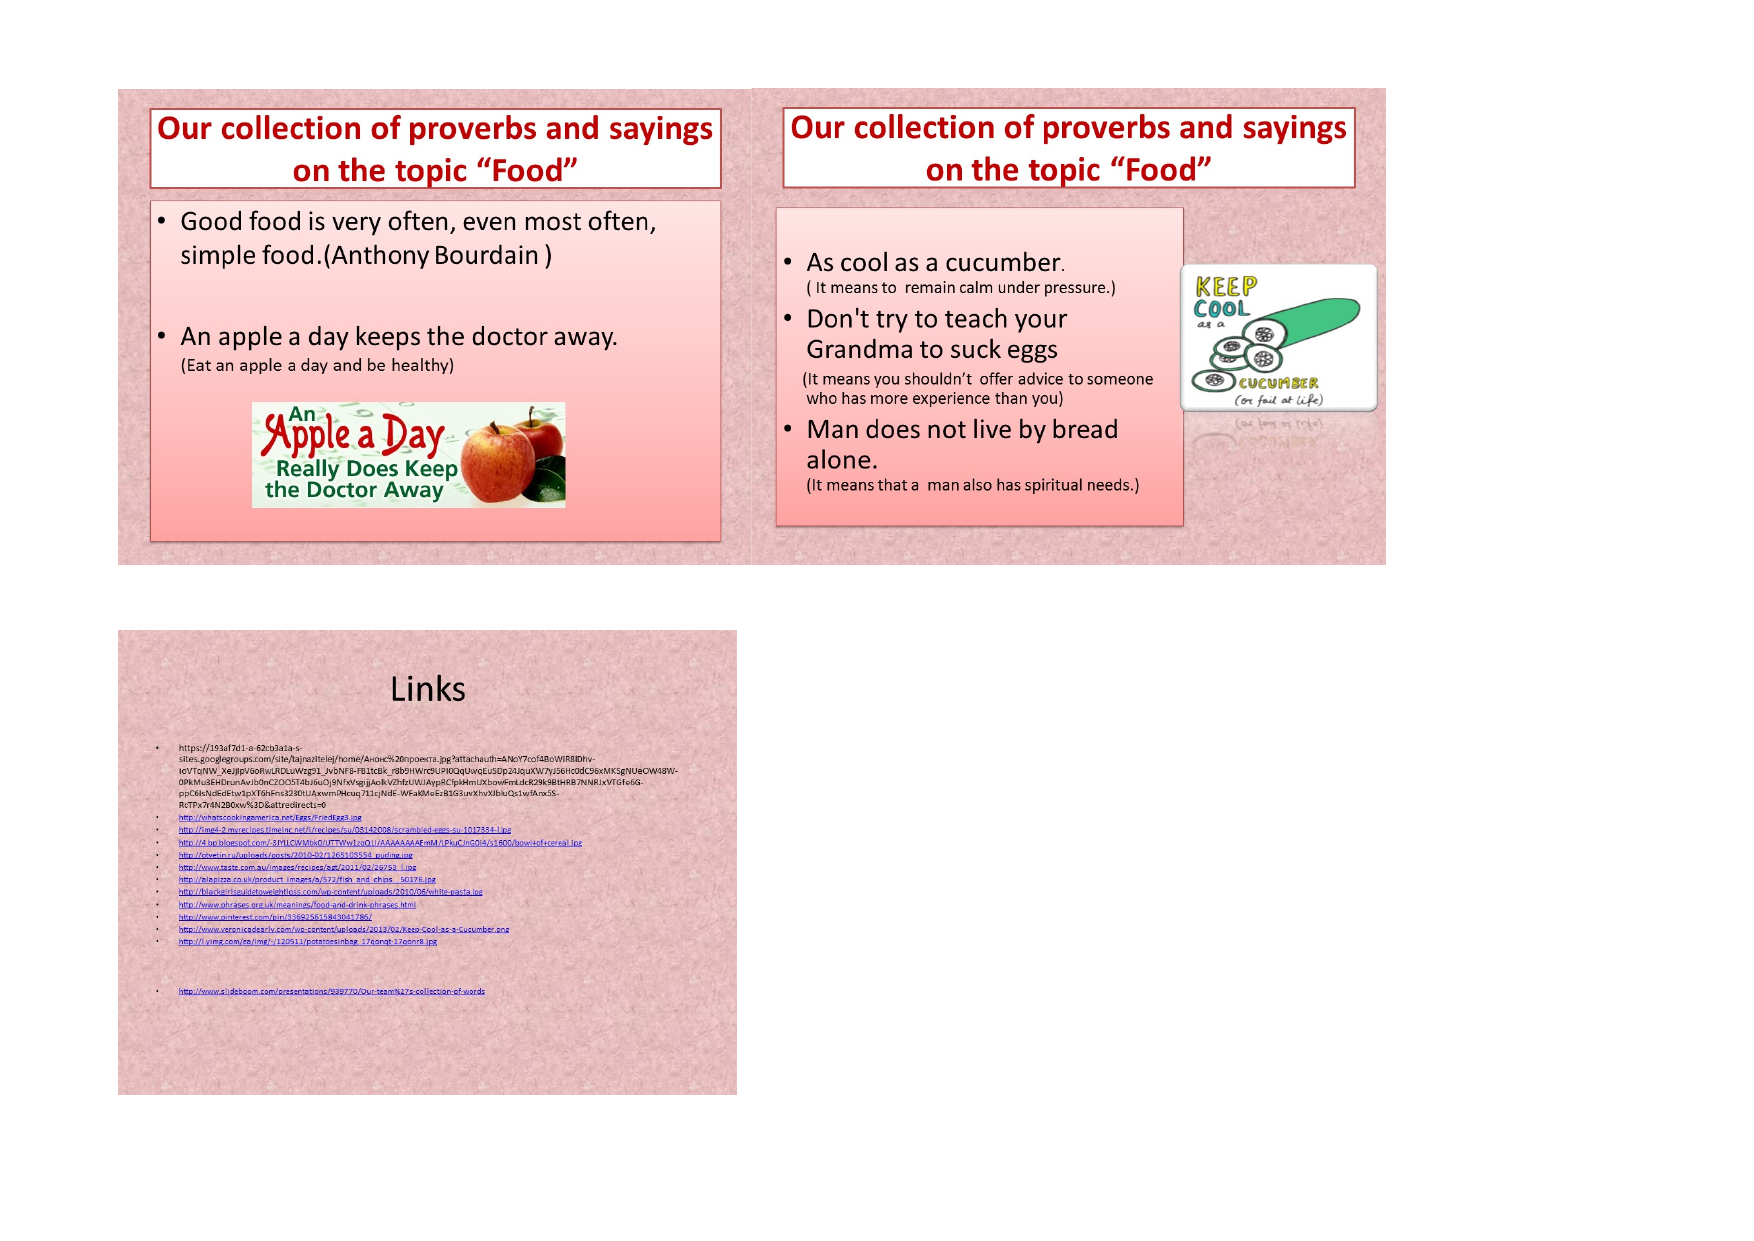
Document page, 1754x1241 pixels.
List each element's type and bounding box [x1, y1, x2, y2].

picture [118, 630, 737, 1095]
picture [118, 88, 1386, 565]
